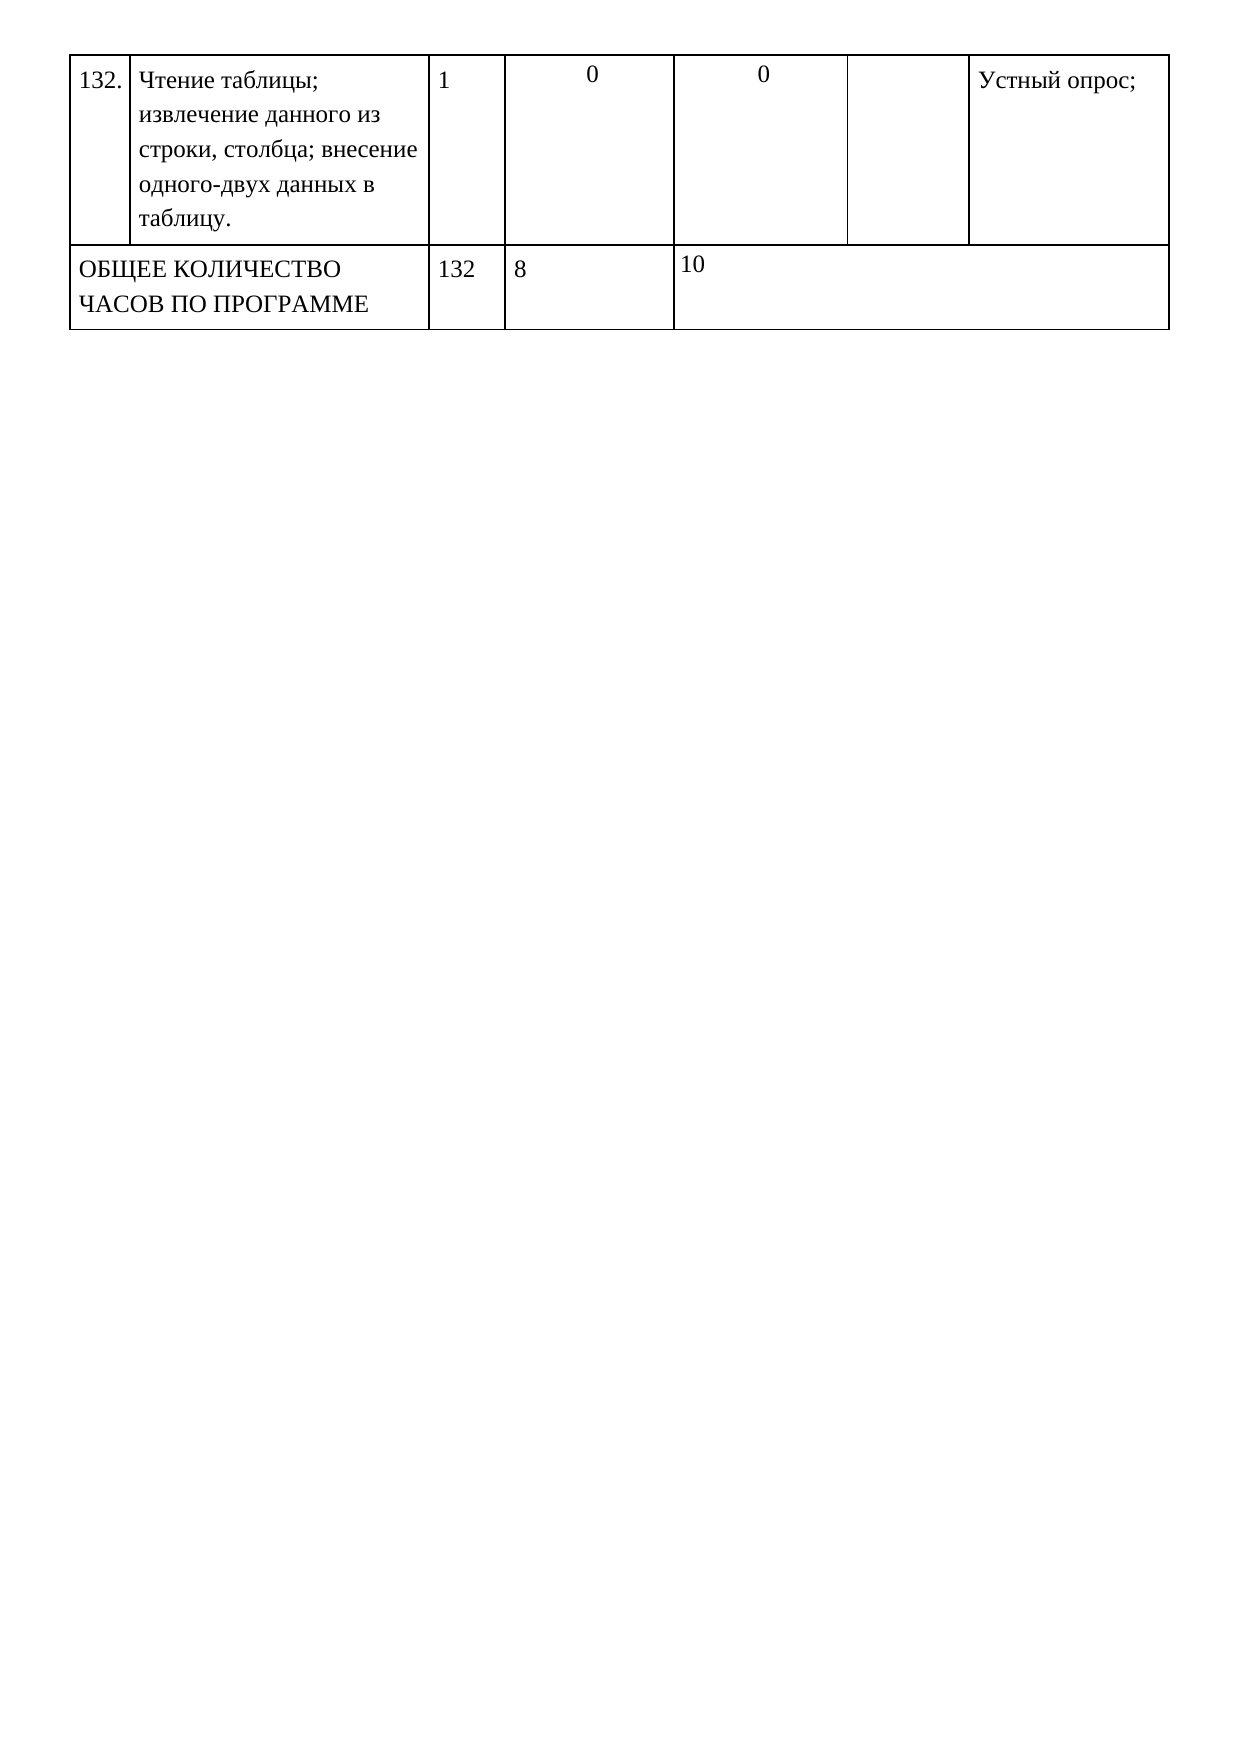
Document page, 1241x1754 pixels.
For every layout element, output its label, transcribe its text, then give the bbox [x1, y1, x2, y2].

table_header Устный опрос; [970, 56, 1168, 244]
table_cell 10 [675, 246, 1168, 328]
table_header 1 [430, 56, 504, 244]
table_header Чтение таблицы; извлечение данного из строки, столбца; внесение одного-двух данных в таблицу. [131, 56, 428, 244]
table_cell 8 [506, 246, 673, 328]
table_header [848, 56, 968, 244]
table_header 132. [71, 56, 129, 244]
table_header 0 [506, 56, 673, 244]
table_cell 132 [430, 246, 504, 328]
table_header 0 [675, 56, 847, 244]
table_cell ОБЩЕЕ КОЛИЧЕСТВО ЧАСОВ ПО ПРОГРАММЕ [71, 246, 428, 328]
